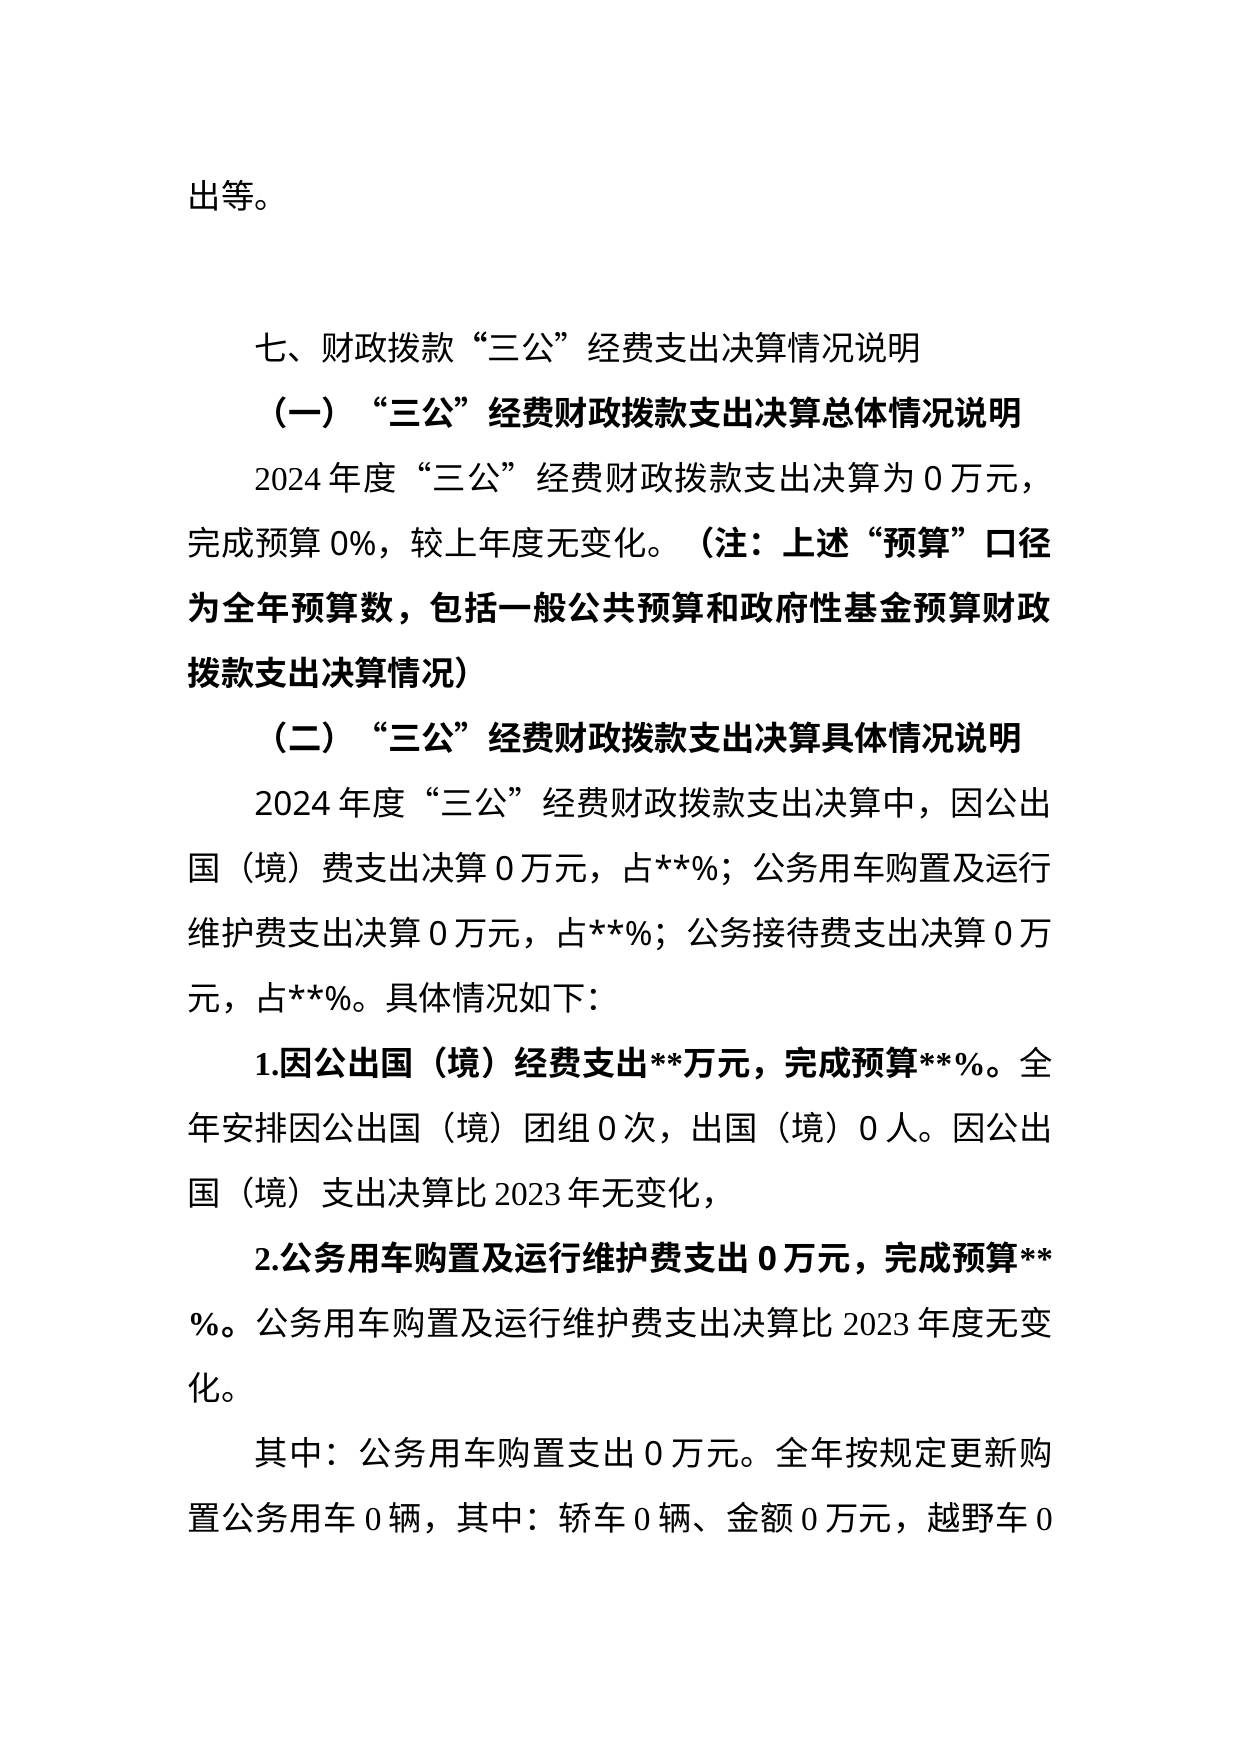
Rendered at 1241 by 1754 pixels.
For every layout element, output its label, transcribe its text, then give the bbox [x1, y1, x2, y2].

text 1.因公出国（境）经费支出**万元，完成预算**%。全年安排因公出国（境）团组0次，出国（境）0人。因公出国（境）支出决算比2023年无变化， [187, 1028, 1053, 1223]
text 2024年度“三公”经费财政拨款支出决算中，因公出国（境）费支出决算0万元，占**%；公务用车购置及运行维护费支出决算0万元，占**%；公务接待费支出决算0万元，占**%。具体情况如下： [187, 768, 1053, 1028]
text （一）“三公”经费财政拨款支出决算总体情况说明 [187, 378, 1053, 443]
text （二）“三公”经费财政拨款支出决算具体情况说明 [187, 703, 1053, 768]
text 2.公务用车购置及运行维护费支出0万元，完成预算**%。公务用车购置及运行维护费支出决算比2023年度无变化。 [187, 1223, 1053, 1418]
text 七、财政拨款“三公”经费支出决算情况说明 [187, 313, 1053, 378]
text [187, 162, 1053, 227]
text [187, 1418, 1053, 1548]
text 2024年度“三公”经费财政拨款支出决算为0万元，完成预算0%，较上年度无变化。（注：上述“预算”口径为全年预算数，包括一般公共预算和政府性基金预算财政拨款支出决算情况） [187, 443, 1053, 703]
